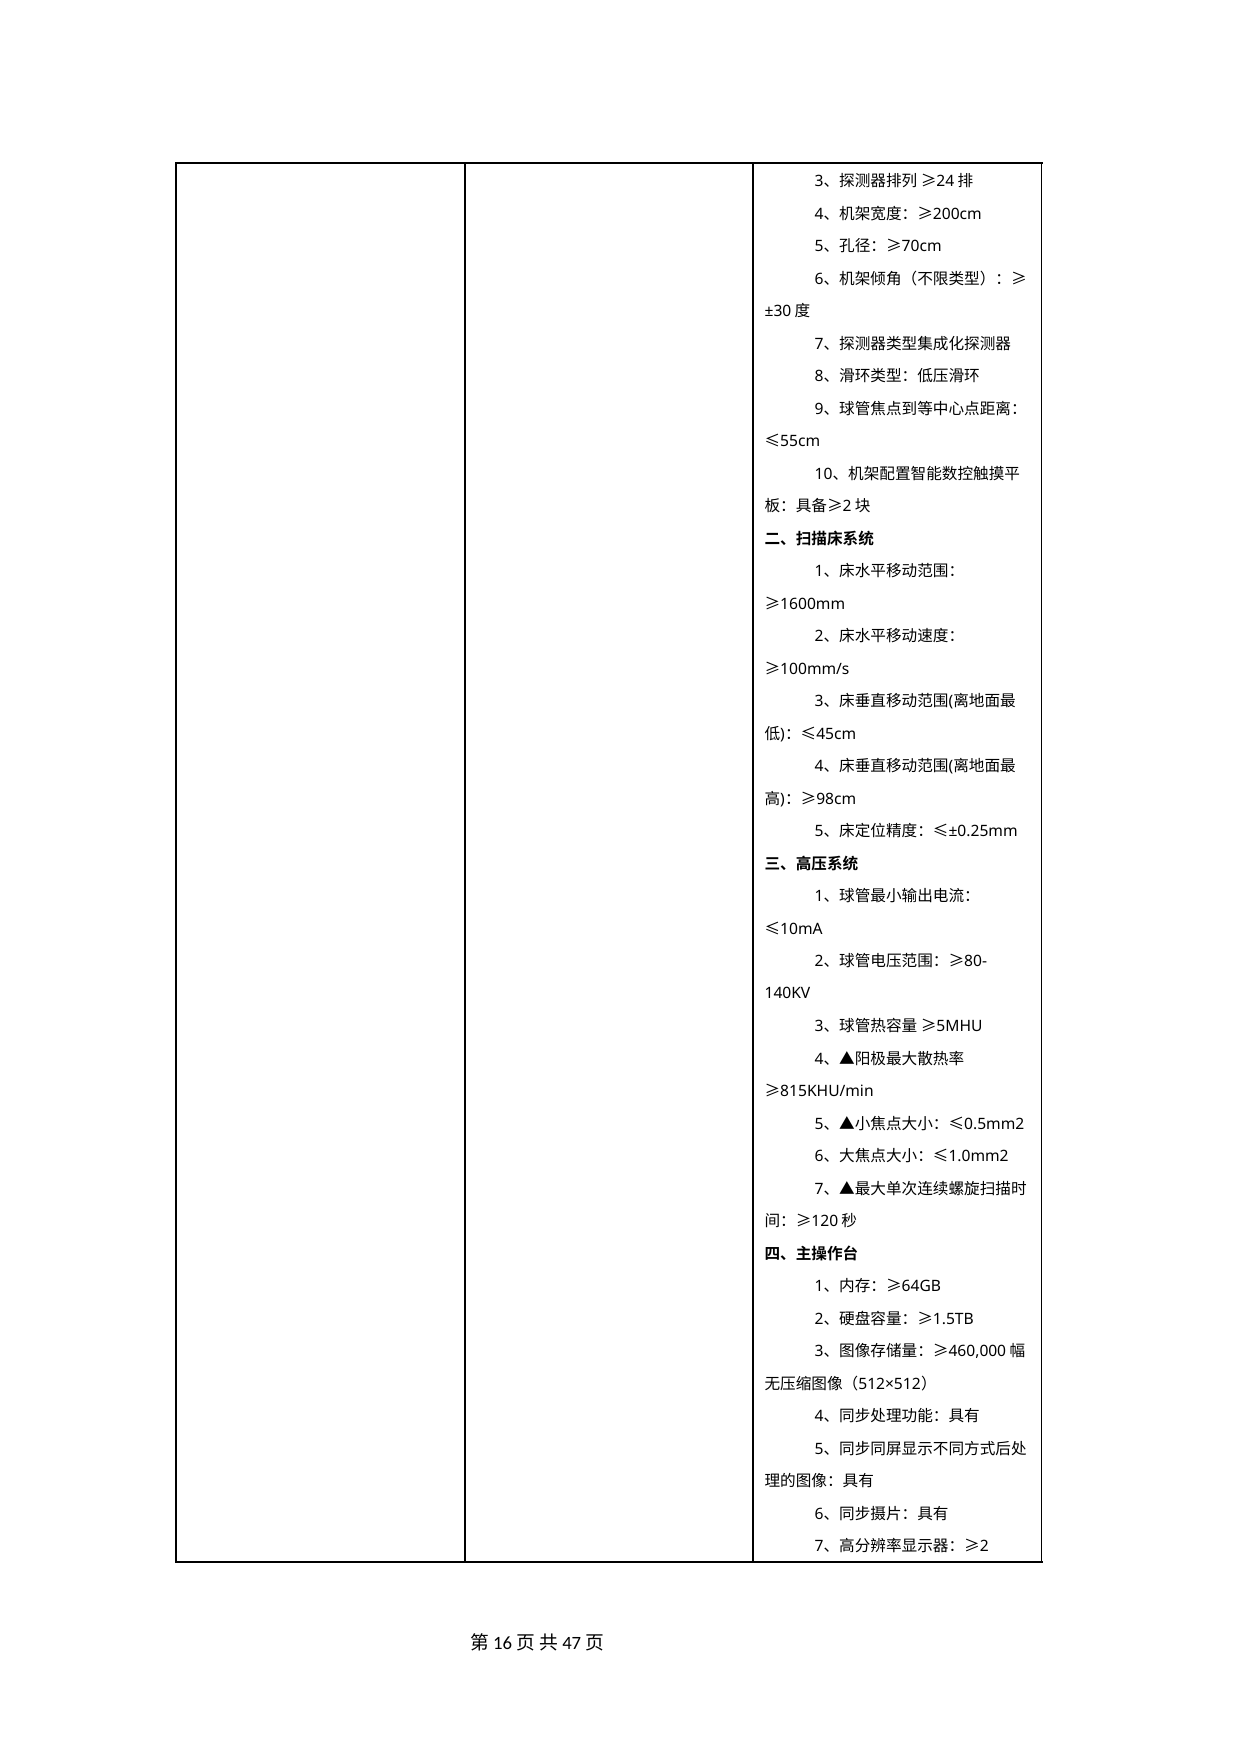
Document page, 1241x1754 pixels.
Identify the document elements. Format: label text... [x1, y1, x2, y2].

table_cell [754, 164, 1041, 1561]
table_cell [466, 164, 752, 1561]
table_cell 1 [177, 164, 464, 1561]
